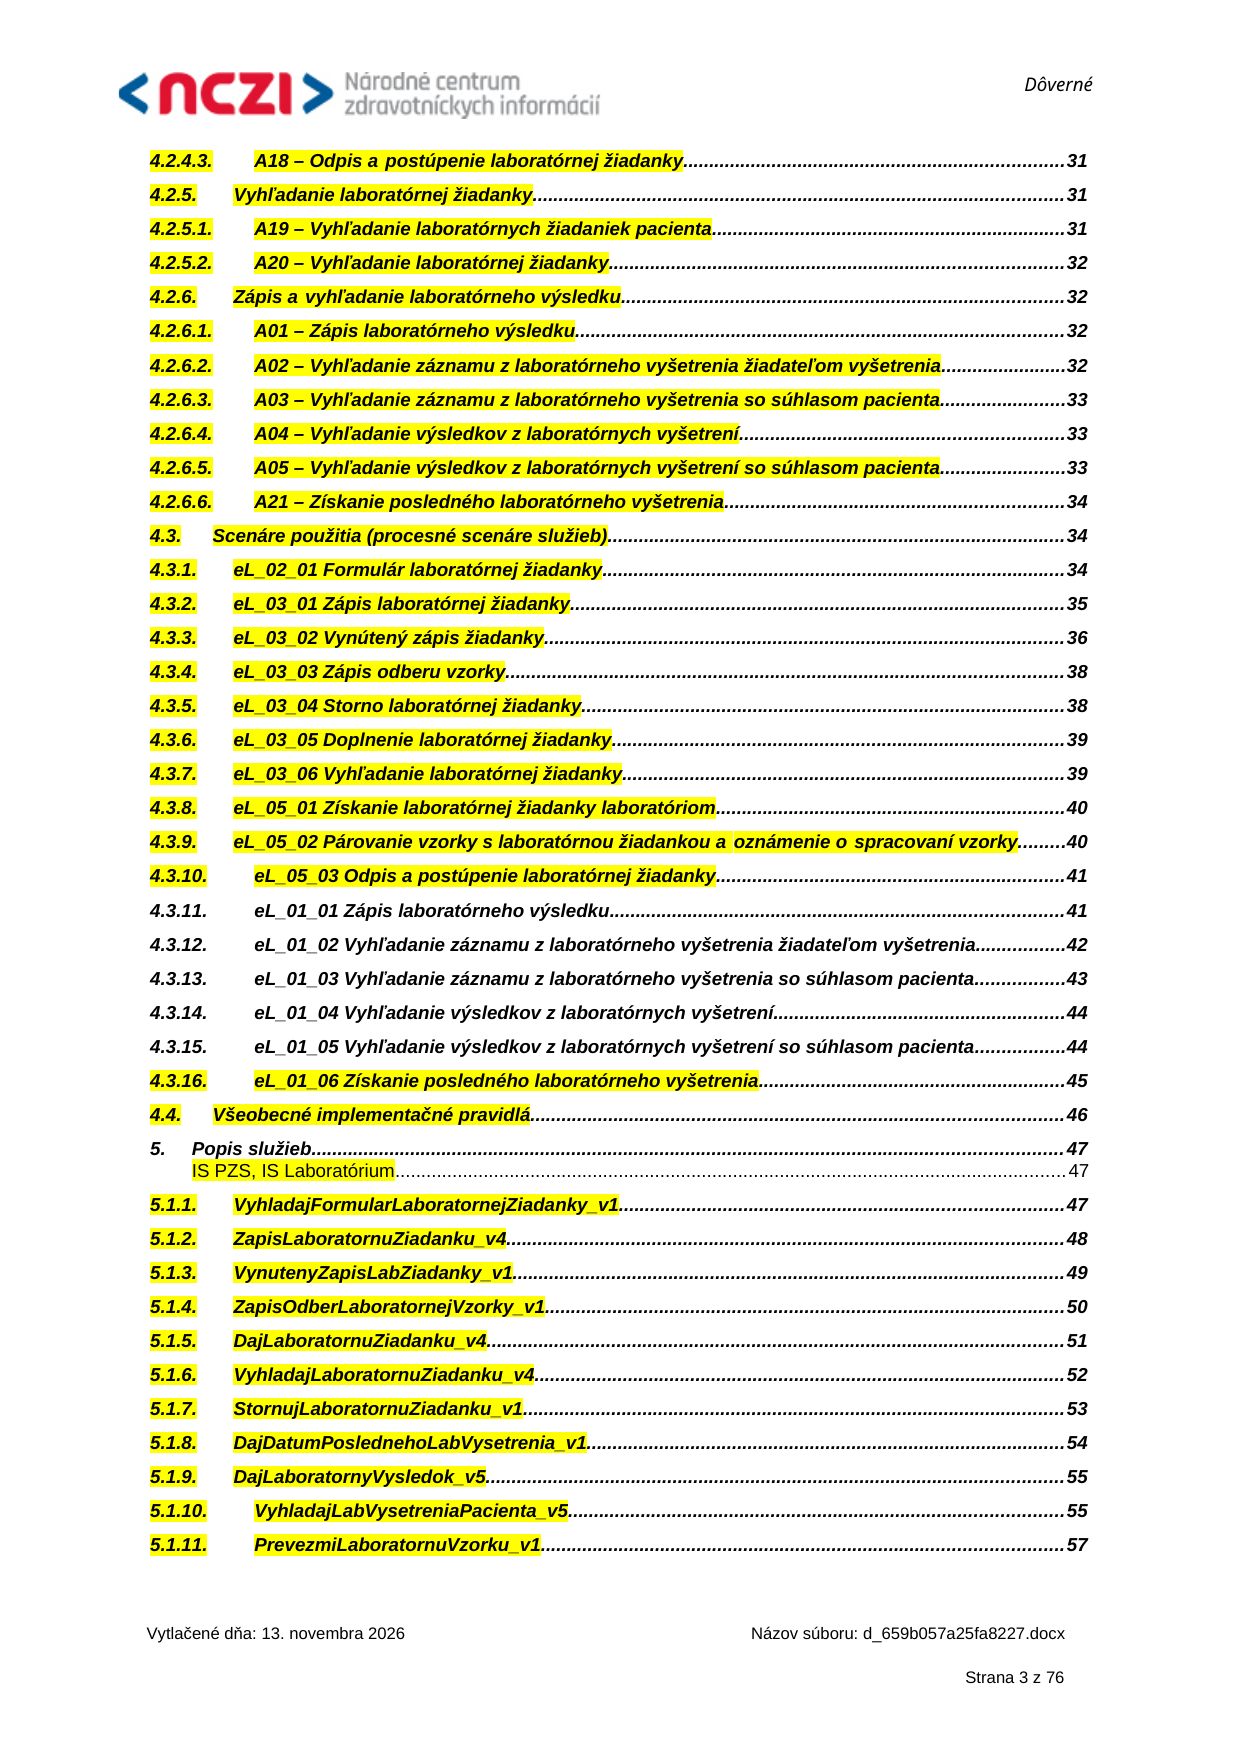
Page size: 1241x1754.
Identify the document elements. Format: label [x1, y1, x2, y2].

picture [118, 72, 600, 119]
